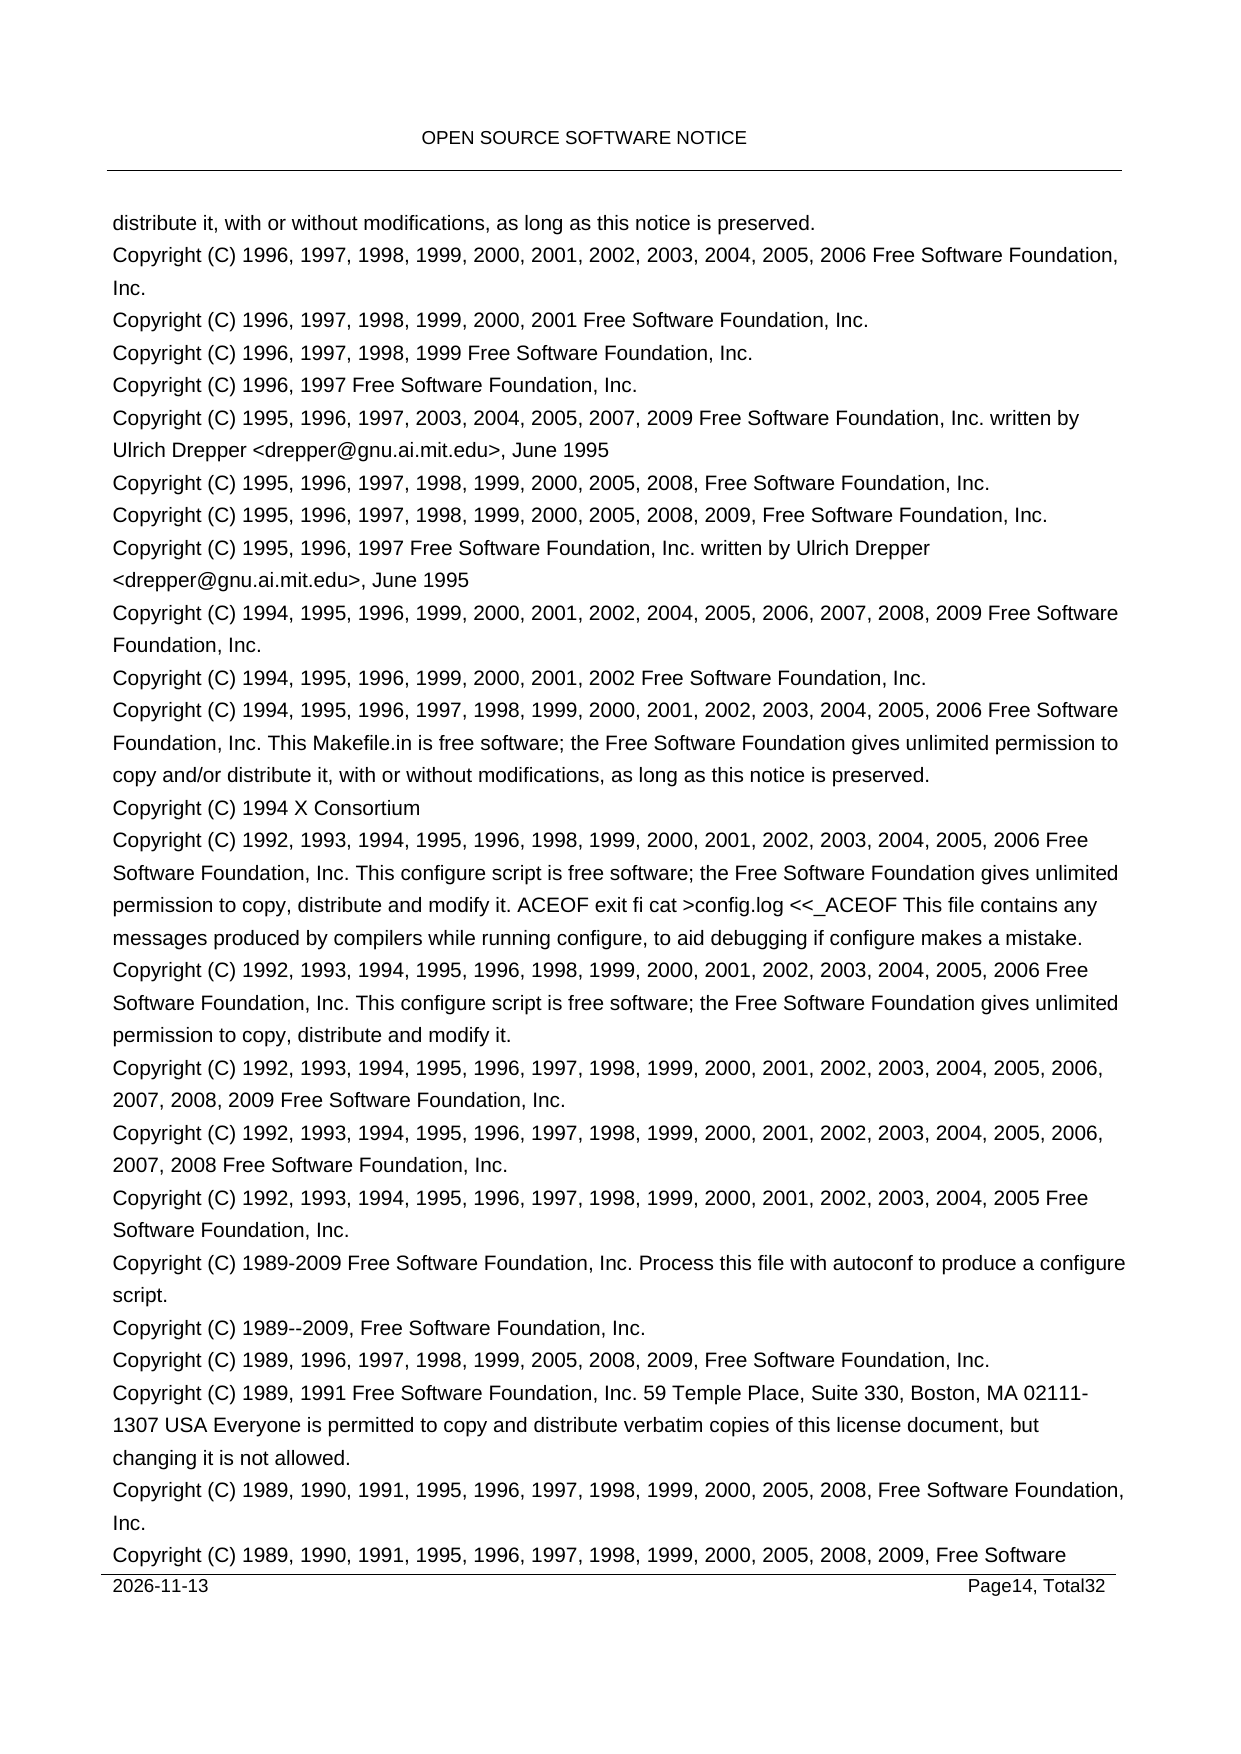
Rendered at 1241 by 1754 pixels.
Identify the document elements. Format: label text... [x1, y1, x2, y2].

text Copyright (C) 1992, 1993, 1994, 1995, 1996, 1998, 1999, 2000, 2001, 2002, 2003, 2004, 2005, 2006 Free Software Foundation, Inc. This configure script is free software; the Free Software Foundation gives unlimited permission to copy, distribute and modify it. [112, 954, 1128, 1051]
text Copyright (C) 1995, 1996, 1997, 2003, 2004, 2005, 2007, 2009 Free Software Foundation, Inc. written by Ulrich Drepper <drepper@gnu.ai.mit.edu>, June 1995 [112, 401, 1128, 466]
text Copyright (C) 1989, 1996, 1997, 1998, 1999, 2005, 2008, 2009, Free Software Foundation, Inc. [112, 1344, 1128, 1376]
text Copyright (C) 1992, 1993, 1994, 1995, 1996, 1997, 1998, 1999, 2000, 2001, 2002, 2003, 2004, 2005 Free Software Foundation, Inc. [112, 1181, 1128, 1246]
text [112, 1539, 1128, 1571]
text Copyright (C) 1996, 1997, 1998, 1999 Free Software Foundation, Inc. [112, 336, 1128, 369]
text Copyright (C) 1989, 1990, 1991, 1995, 1996, 1997, 1998, 1999, 2000, 2005, 2008, Free Software Foundation, Inc. [112, 1474, 1128, 1539]
text Copyright (C) 1996, 1997, 1998, 1999, 2000, 2001 Free Software Foundation, Inc. [112, 304, 1128, 336]
text Copyright (C) 1994, 1995, 1996, 1999, 2000, 2001, 2002 Free Software Foundation, Inc. [112, 661, 1128, 694]
text Copyright (C) 1996, 1997 Free Software Foundation, Inc. [112, 369, 1128, 401]
text Copyright (C) 1995, 1996, 1997 Free Software Foundation, Inc. written by Ulrich Drepper <drepper@gnu.ai.mit.edu>, June 1995 [112, 531, 1128, 596]
text Copyright (C) 1989--2009, Free Software Foundation, Inc. [112, 1311, 1128, 1344]
text Copyright (C) 1992, 1993, 1994, 1995, 1996, 1998, 1999, 2000, 2001, 2002, 2003, 2004, 2005, 2006 Free Software Foundation, Inc. This configure script is free software; the Free Software Foundation gives unlimited permission to copy, distribute and modify it. ACEOF exit fi cat >config.log <<_ACEOF This file contains any messages produced by compilers while running configure, to aid debugging if configure makes a mistake. [112, 824, 1128, 954]
text Copyright (C) 1995, 1996, 1997, 1998, 1999, 2000, 2005, 2008, Free Software Foundation, Inc. [112, 466, 1128, 499]
text Copyright (C) 1996, 1997, 1998, 1999, 2000, 2001, 2002, 2003, 2004, 2005, 2006 Free Software Foundation, Inc. [112, 239, 1128, 304]
text Copyright (C) 1989-2009 Free Software Foundation, Inc. Process this file with autoconf to produce a configure script. [112, 1246, 1128, 1311]
text Copyright (C) 1992, 1993, 1994, 1995, 1996, 1997, 1998, 1999, 2000, 2001, 2002, 2003, 2004, 2005, 2006, 2007, 2008 Free Software Foundation, Inc. [112, 1116, 1128, 1181]
text Copyright (C) 1994, 1995, 1996, 1999, 2000, 2001, 2002, 2004, 2005, 2006, 2007, 2008, 2009 Free Software Foundation, Inc. [112, 596, 1128, 661]
text Copyright (C) 1995, 1996, 1997, 1998, 1999, 2000, 2005, 2008, 2009, Free Software Foundation, Inc. [112, 499, 1128, 531]
text Copyright (C) 1994, 1995, 1996, 1997, 1998, 1999, 2000, 2001, 2002, 2003, 2004, 2005, 2006 Free Software Foundation, Inc. This Makefile.in is free software; the Free Software Foundation gives unlimited permission to copy and/or distribute it, with or without modifications, as long as this notice is preserved. [112, 694, 1128, 791]
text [112, 206, 1128, 239]
text Copyright (C) 1992, 1993, 1994, 1995, 1996, 1997, 1998, 1999, 2000, 2001, 2002, 2003, 2004, 2005, 2006, 2007, 2008, 2009 Free Software Foundation, Inc. [112, 1051, 1128, 1116]
text Copyright (C) 1989, 1991 Free Software Foundation, Inc. 59 Temple Place, Suite 330, Boston, MA 02111-1307 USA Everyone is permitted to copy and distribute verbatim copies of this license document, but changing it is not allowed. [112, 1376, 1128, 1474]
text Copyright (C) 1994 X Consortium [112, 791, 1128, 824]
